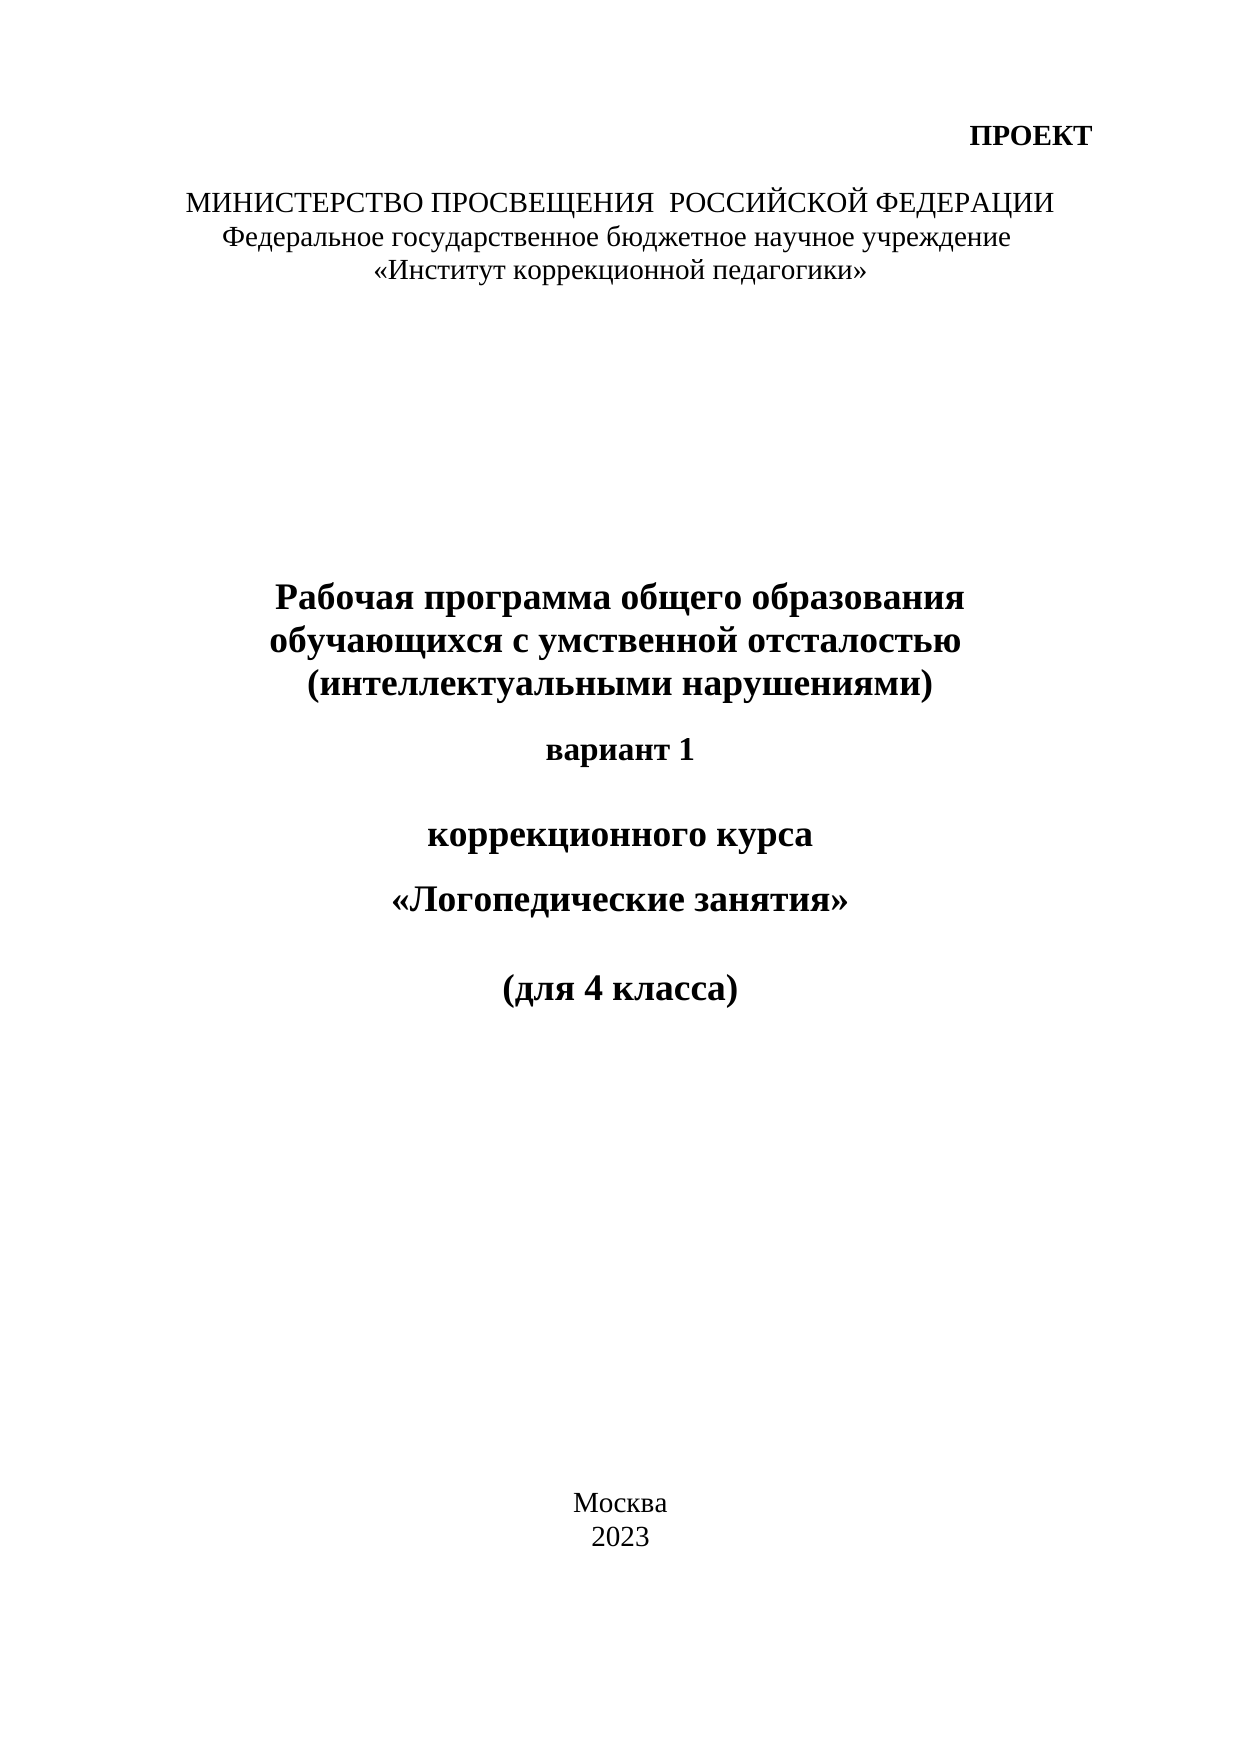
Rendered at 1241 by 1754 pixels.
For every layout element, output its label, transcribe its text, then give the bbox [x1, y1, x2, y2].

text ПРОЕКТ [148, 118, 1092, 152]
text Федеральное государственное бюджетное научное учреждение «Институт коррекционной педагогики» [148, 219, 1092, 286]
text (для 4 класса) [148, 966, 1092, 1009]
text вариант 1 [148, 729, 1092, 767]
text Москва 2023 [148, 1486, 1092, 1553]
text МИНИСТЕРСТВО ПРОСВЕЩЕНИЯ РОССИЙСКОЙ ФЕДЕРАЦИИ [148, 185, 1092, 219]
text коррекционного курса «Логопедические занятия» [148, 811, 1092, 919]
text Рабочая программа общего образования обучающихся с умственной отсталостью (интеллектуальными нарушениями) [148, 574, 1092, 704]
